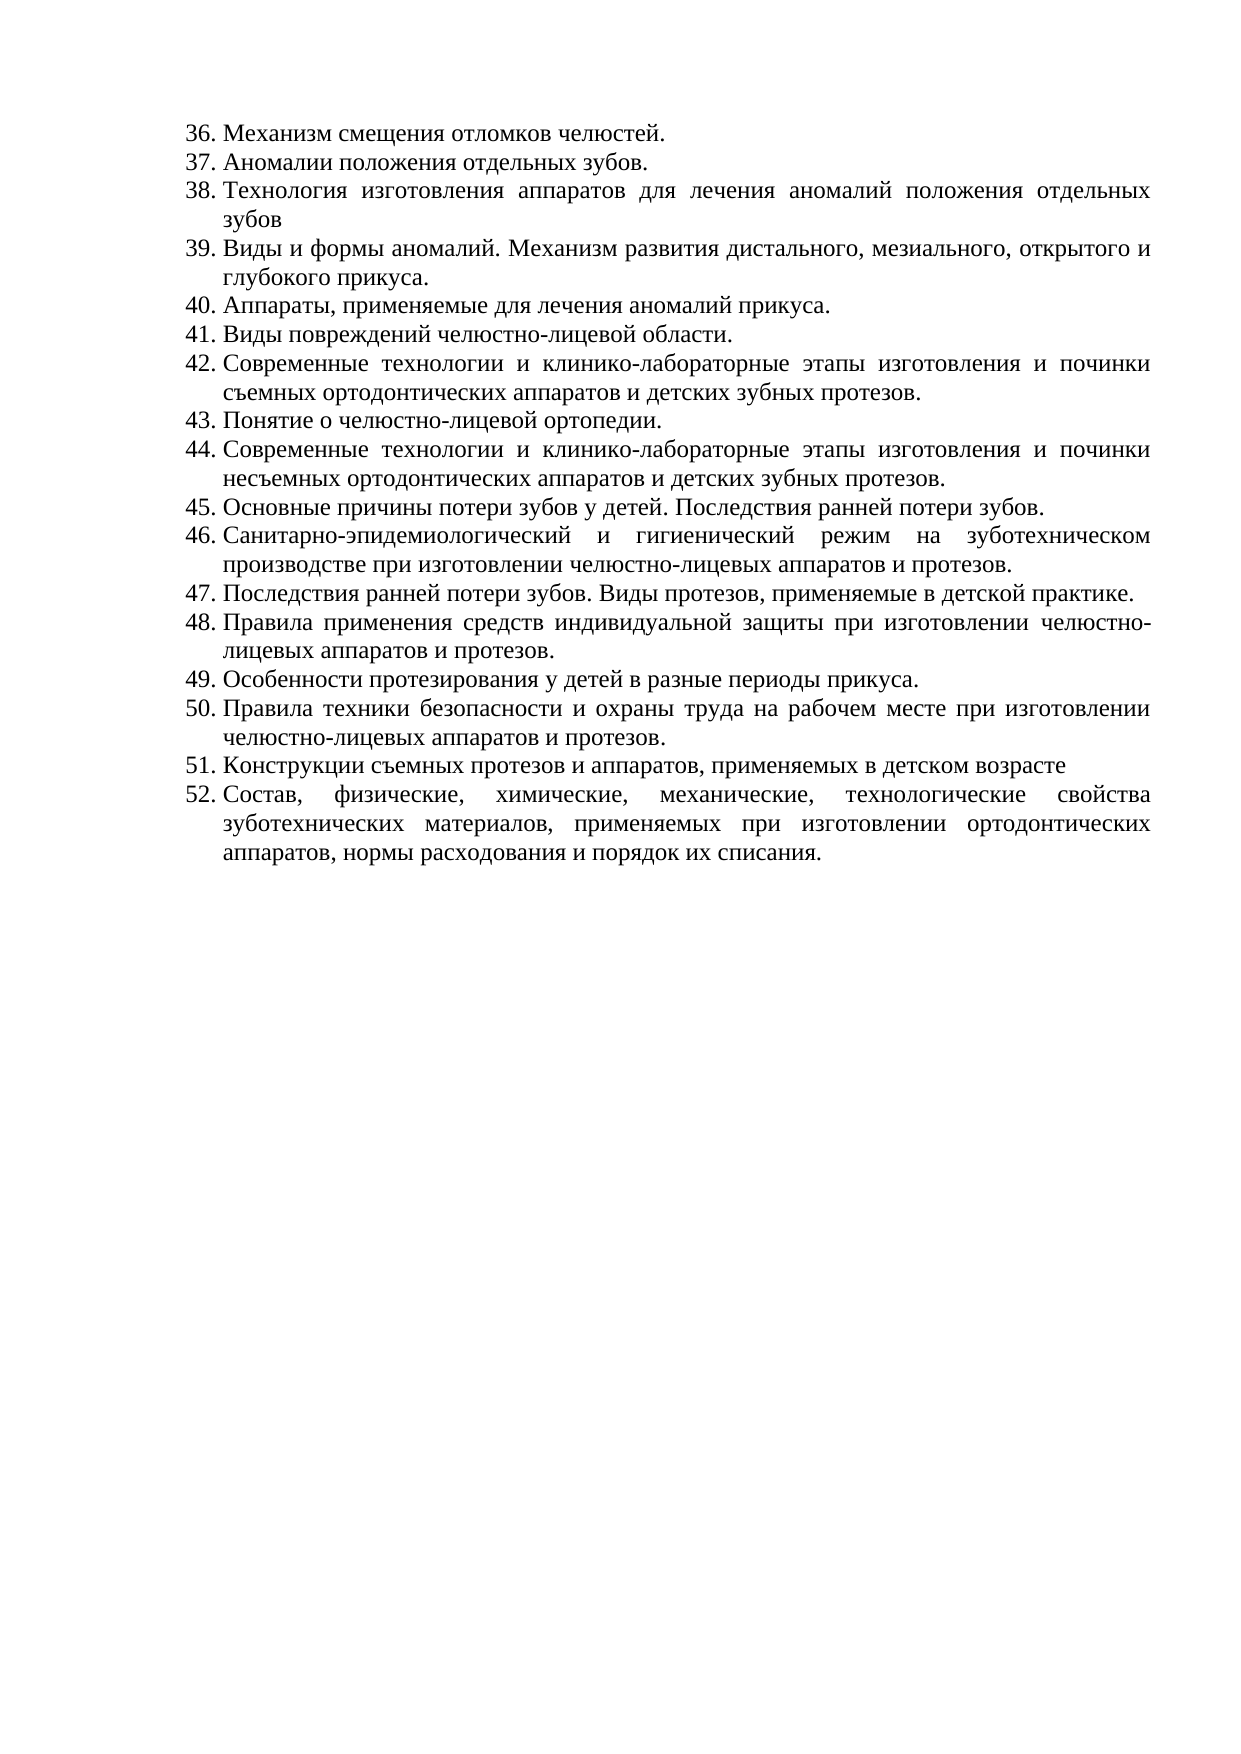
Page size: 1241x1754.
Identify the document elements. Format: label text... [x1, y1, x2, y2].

list Технология изготовления аппаратов для лечения аномалий положения отдельных зубов [185, 176, 1152, 233]
list Аномалии положения отдельных зубов. [185, 147, 1152, 176]
list Особенности протезирования у детей в разные периоды прикуса. [185, 664, 1152, 693]
list Понятие о челюстно-лицевой ортопедии. [185, 406, 1152, 434]
list Правила техники безопасности и охраны труда на рабочем месте при изготовлении челюстно-лицевых аппаратов и протезов. [185, 693, 1152, 751]
list Механизм смещения отломков челюстей. [185, 118, 1152, 147]
list Конструкции съемных протезов и аппаратов, применяемых в детском возрасте [185, 751, 1152, 779]
list Санитарно-эпидемиологический и гигиенический режим на зуботехническом производстве при изготовлении челюстно-лицевых аппаратов и протезов. [185, 521, 1152, 578]
list Основные причины потери зубов у детей. Последствия ранней потери зубов. [185, 492, 1152, 521]
list Современные технологии и клинико-лабораторные этапы изготовления и починки съемных ортодонтических аппаратов и детских зубных протезов. [185, 348, 1152, 406]
list Виды и формы аномалий. Механизм развития дистального, мезиального, открытого и глубокого прикуса. [185, 233, 1152, 291]
list Аппараты, применяемые для лечения аномалий прикуса. [185, 291, 1152, 319]
list Современные технологии и клинико-лабораторные этапы изготовления и починки несъемных ортодонтических аппаратов и детских зубных протезов. [185, 434, 1152, 492]
list Состав, физические, химические, механические, технологические свойства зуботехнических материалов, применяемых при изготовлении ортодонтических аппаратов, нормы расходования и порядок их списания. [185, 779, 1152, 866]
list Виды повреждений челюстно-лицевой области. [185, 319, 1152, 348]
list Последствия ранней потери зубов. Виды протезов, применяемые в детской практике. [185, 578, 1152, 607]
list Правила применения средств индивидуальной защиты при изготовлении челюстно-лицевых аппаратов и протезов. [185, 607, 1152, 664]
